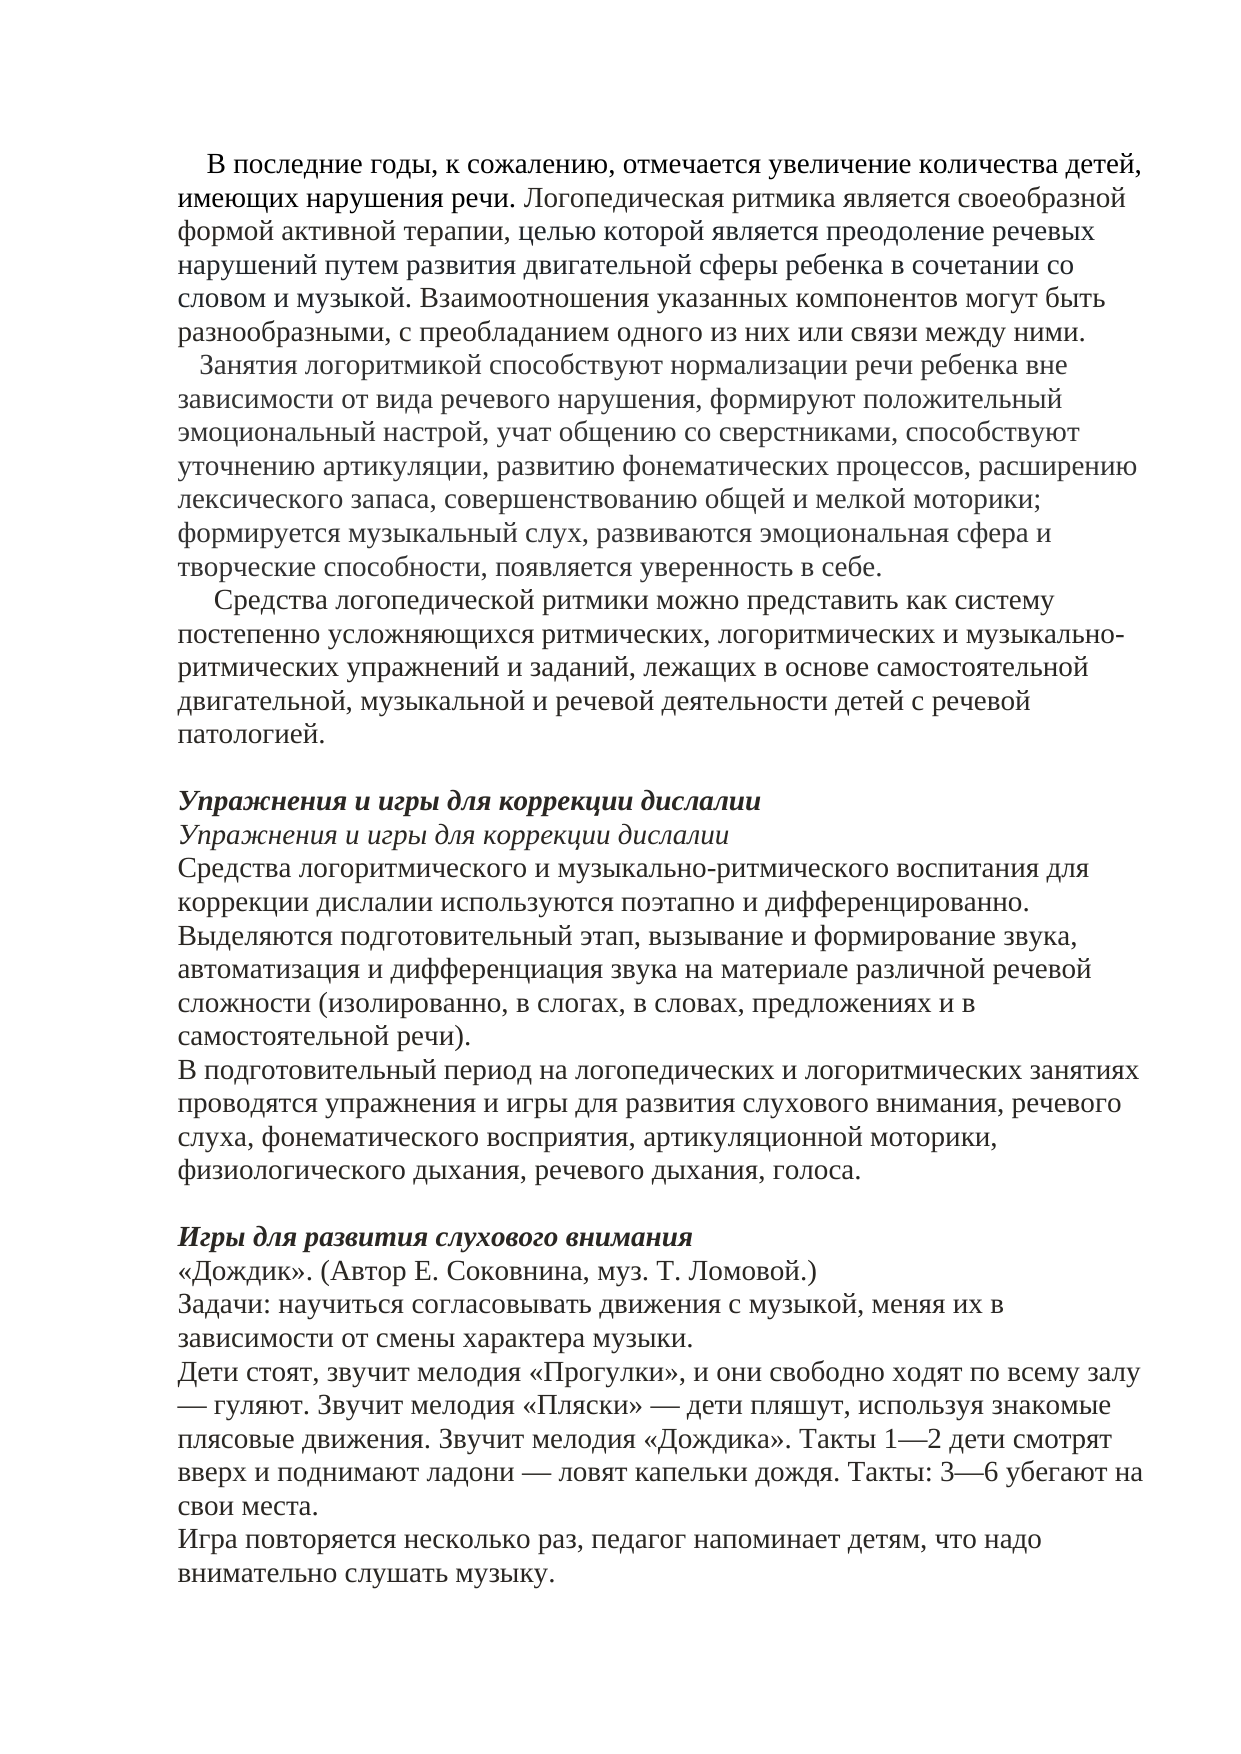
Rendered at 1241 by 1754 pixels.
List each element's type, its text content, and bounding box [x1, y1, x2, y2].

text Упражнения и игры для коррекции дислалии [177, 783, 1152, 817]
text Занятия логоритмикой способствуют нормализации речи ребенка вне зависимости от вида речевого нарушения, формируют положительный эмоциональный настрой, учат общению со сверстниками, способствуют уточнению артикуляции, развитию фонематических процессов, расширению лексического запаса, совершенствованию общей и мелкой моторики; формируется музыкальный слух, развиваются эмоциональная сфера и творческие способности, появляется уверенность в себе. [177, 347, 1152, 582]
text «Дождик». (Автор Е. Соковнина, муз. Т. Ломовой.) [177, 1253, 1152, 1287]
text Упражнения и игры для коррекции дислалии [177, 817, 1152, 851]
text В последние годы, к сожалению, отмечается увеличение количества детей, имеющих нарушения речи. Логопедическая ритмика является своеобразной формой активной терапии, целью которой является преодоление речевых нарушений путем развития двигательной сферы ребенка в сочетании со словом и музыкой. Взаимоотношения указанных компонентов могут быть разнообразными, с преобладанием одного из них или связи между ними. [177, 146, 1152, 347]
text Средства логопедической ритмики можно представить как систему постепенно усложняющихся ритмических, логоритмических и музыкально-ритмических упражнений и заданий, лежащих в основе самостоятельной двигательной, музыкальной и речевой деятельности детей с речевой патологией. [177, 582, 1152, 750]
text Игры для развития слухового внимания [177, 1219, 1152, 1253]
text Дети стоят, звучит мелодия «Прогулки», и они свободно ходят по всему залу — гуляют. Звучит мелодия «Пляски» — дети пляшут, используя знакомые плясовые движения. Звучит мелодия «Дождика». Такты 1—2 дети смотрят вверх и поднимают ладони — ловят капельки дождя. Такты: 3—6 убегают на свои места. [177, 1354, 1152, 1521]
text Задачи: научиться согласовывать движения с музыкой, меняя их в зависимости от смены характера музыки. [177, 1287, 1152, 1354]
text В подготовительный период на логопедических и логоритмических занятиях проводятся упражнения и игры для развития слухового внимания, речевого слуха, фонематического восприятия, артикуляционной моторики, физиологического дыхания, речевого дыхания, голоса. [177, 1052, 1152, 1186]
text Игра повторяется несколько раз, педагог напоминает детям, что надо внимательно слушать музыку. [177, 1521, 1152, 1588]
text Средства логоритмического и музыкально-ритмического воспитания для коррекции дислалии используются поэтапно и дифференцированно. Выделяются подготовительный этап, вызывание и формирование звука, автоматизация и дифференциация звука на материале различной речевой сложности (изолированно, в слогах, в словах, предложениях и в самостоятельной речи). [177, 851, 1152, 1052]
